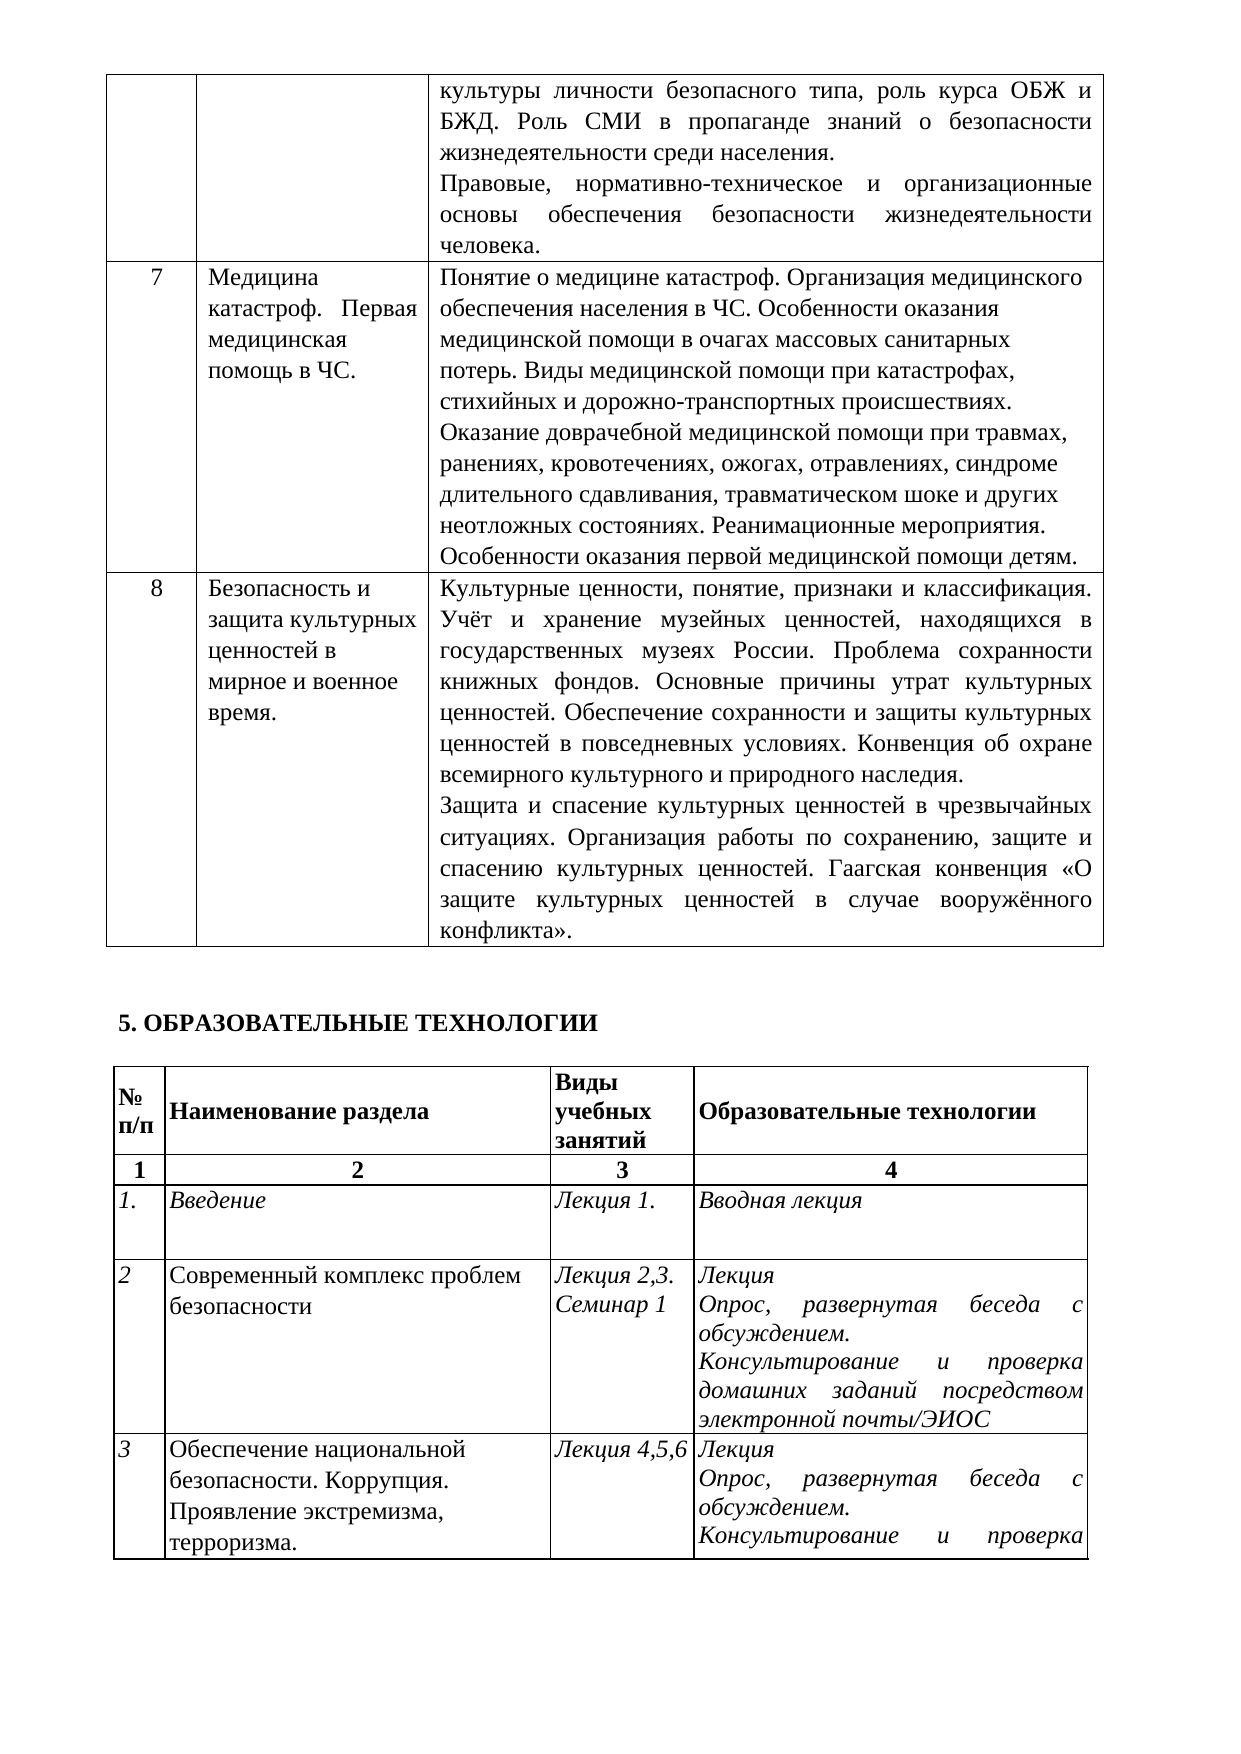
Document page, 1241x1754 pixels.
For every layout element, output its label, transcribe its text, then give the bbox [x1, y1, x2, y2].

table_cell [429, 75, 1103, 261]
table_cell Понятие о медицине катастроф. Организация медицинского обеспечения населения в ЧС. Особенности оказания медицинской помощи в очагах массовых санитарных потерь. Виды медицинской помощи при катастрофах, стихийных и дорожно-транспортных происшествиях. Оказание доврачебной медицинской помощи при травмах, ранениях, кровотечениях, ожогах, отравлениях, синдроме длительного сдавливания, травматическом шоке и других неотложных состояниях. Реанимационные мероприятия. Особенности оказания первой медицинской помощи детям. [429, 262, 1103, 572]
table_cell 8 [107, 573, 196, 946]
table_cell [197, 75, 428, 261]
table_header Наименование раздела [166, 1067, 550, 1153]
table_cell Современный комплекс проблем безопасности [166, 1260, 550, 1433]
table_cell Введение [166, 1186, 550, 1259]
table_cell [695, 1434, 1087, 1558]
table_cell Культурные ценности, понятие, признаки и классификация. Учёт и хранение музейных ценностей, находящихся в государственных музеях России. Проблема сохранности книжных фондов. Основные причины утрат культурных ценностей. Обеспечение сохранности и защиты культурных ценностей в повседневных условиях. Конвенция об охране всемирного культурного и природного наследия. Защита и спасение культурных ценностей в чрезвычайных ситуациях. Организация работы по сохранению, защите и спасению культурных ценностей. Гаагская конвенция «О защите культурных ценностей в случае вооружённого конфликта». [429, 573, 1103, 946]
table_cell 7 [107, 262, 196, 572]
table_cell Лекция 4,5,6 [551, 1434, 693, 1558]
table_cell 3 [115, 1434, 164, 1558]
table_cell Лекция Опрос, развернутая беседа с обсуждением. Консультирование и проверка домашних заданий посредством электронной почты/ЭИОС [695, 1260, 1087, 1433]
table_cell Лекция 1. [551, 1186, 693, 1259]
table_cell Лекция 2,3. Семинар 1 [551, 1260, 693, 1433]
table_cell Вводная лекция [695, 1186, 1087, 1259]
text 5. ОБРАЗОВАТЕЛЬНЫЕ ТЕХНОЛОГИИ [118, 1008, 1122, 1037]
table_cell 6 [107, 75, 196, 261]
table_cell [166, 1434, 550, 1558]
table_cell 4 [695, 1155, 1087, 1184]
table_header № п/п [115, 1067, 164, 1153]
table_cell Безопасность и защита культурных ценностей в мирное и военное время. [197, 573, 428, 946]
table_cell 1 [115, 1155, 164, 1184]
table_cell 1. [115, 1186, 164, 1259]
table_header Виды учебных занятий [551, 1067, 693, 1153]
table_cell 2 [115, 1260, 164, 1433]
table_header Образовательные технологии [695, 1067, 1087, 1153]
table_cell 2 [166, 1155, 550, 1184]
table_cell 3 [551, 1155, 693, 1184]
table_cell Медицина катастроф. Первая медицинская помощь в ЧС. [197, 262, 428, 572]
